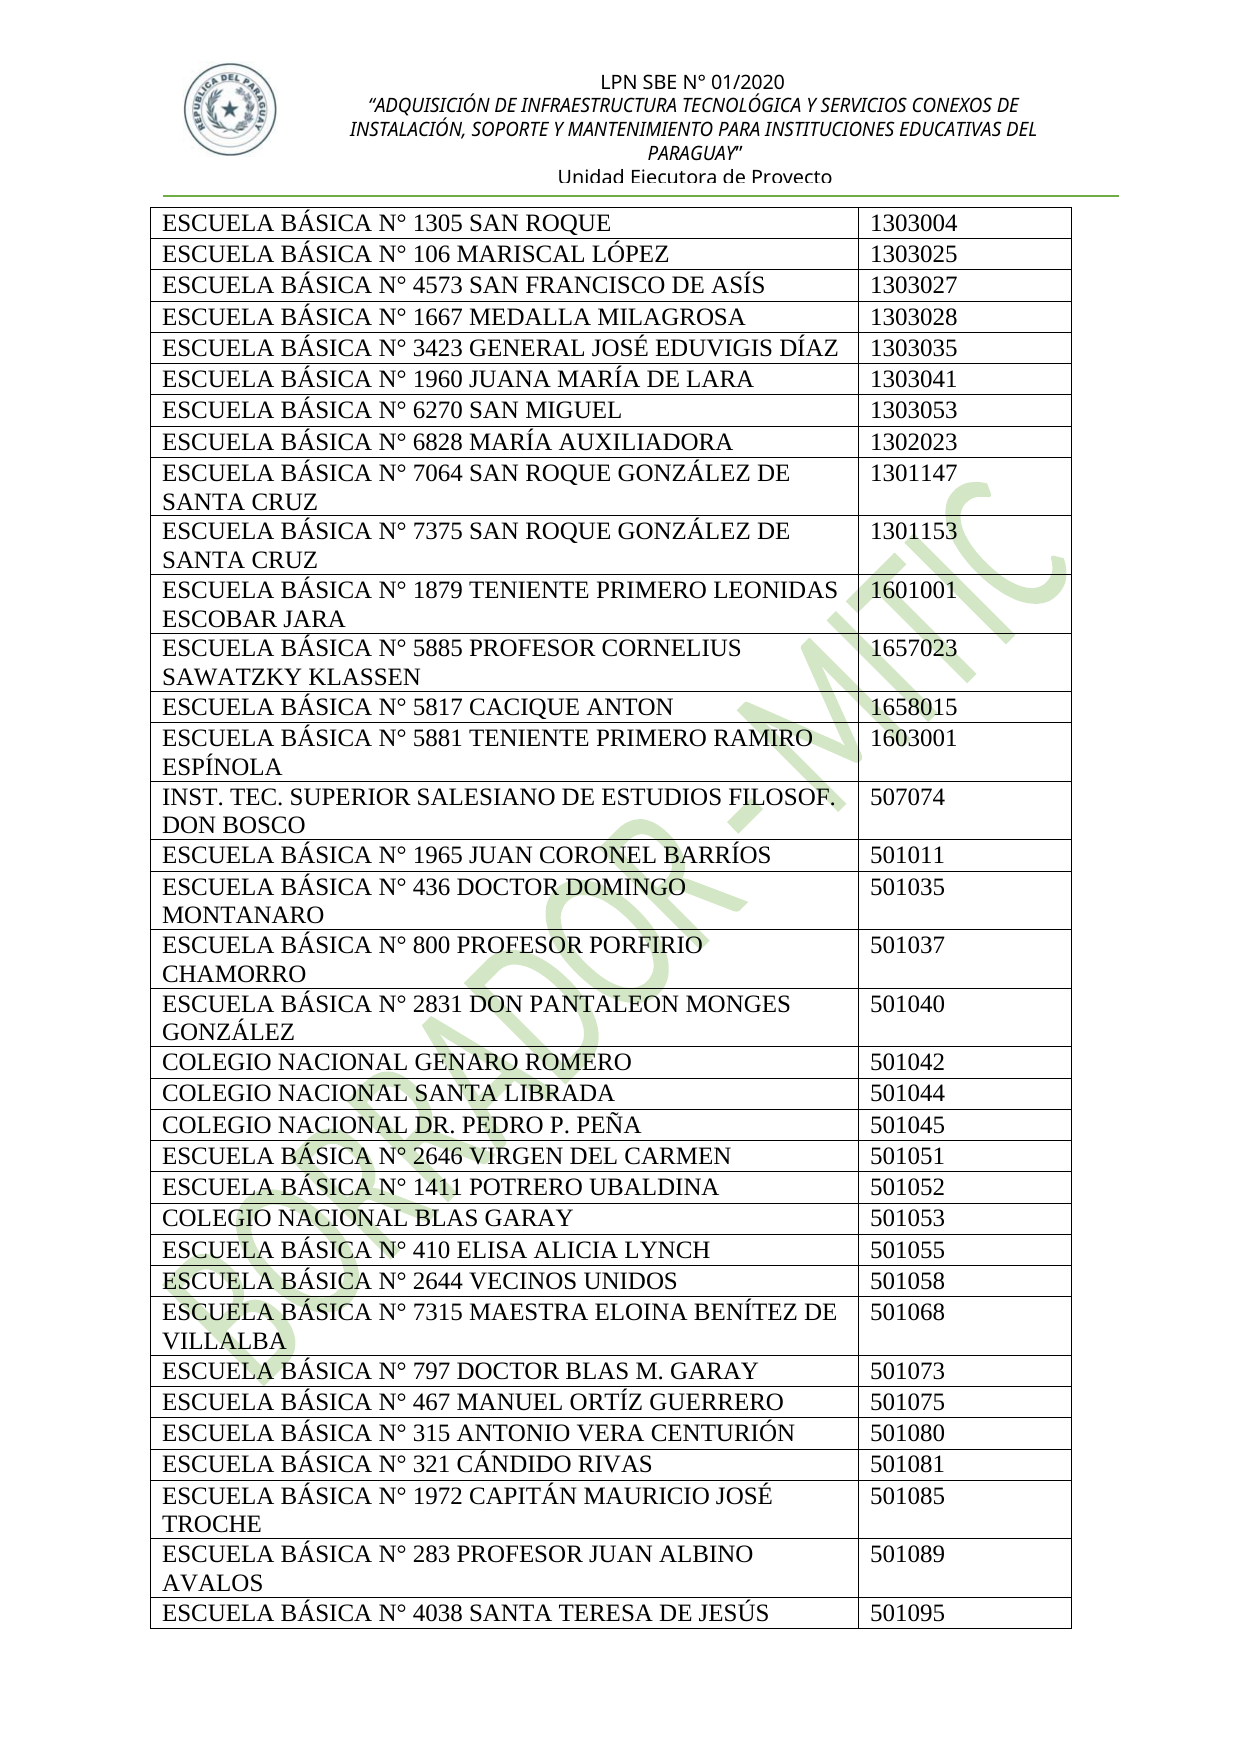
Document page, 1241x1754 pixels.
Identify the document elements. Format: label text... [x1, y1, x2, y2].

table_cell 1302023 [859, 427, 1071, 457]
table_cell 501095 [859, 1598, 1071, 1628]
table_cell ESCUELA BÁSICA N° 5885 PROFESOR CORNELIUS SAWATZKY KLASSEN [151, 634, 858, 691]
table_cell ESCUELA BÁSICA N° 6828 MARÍA AUXILIADORA [151, 427, 858, 457]
table_cell ESCUELA BÁSICA N° 6270 SAN MIGUEL [151, 395, 858, 426]
table_cell 1303035 [859, 333, 1071, 363]
table_cell 501052 [859, 1172, 1071, 1202]
table_cell COLEGIO NACIONAL SANTA LIBRADA [151, 1079, 858, 1109]
table_cell 501045 [859, 1110, 1071, 1140]
table_cell 501011 [859, 840, 1071, 871]
picture [182, 61, 278, 157]
table_cell 1303053 [859, 395, 1071, 426]
table_cell ESCUELA BÁSICA N° 1965 JUAN CORONEL BARRÍOS [151, 840, 858, 871]
table_cell 1601001 [859, 575, 1071, 632]
table_cell 1301153 [859, 516, 1071, 574]
table_cell INST. TEC. SUPERIOR SALESIANO DE ESTUDIOS FILOSOF. DON BOSCO [151, 782, 858, 839]
table_cell COLEGIO NACIONAL DR. PEDRO P. PEÑA [151, 1110, 858, 1140]
table_cell 501044 [859, 1079, 1071, 1109]
table_cell COLEGIO NACIONAL GENARO ROMERO [151, 1047, 858, 1077]
table_cell ESCUELA BÁSICA N° 1411 POTRERO UBALDINA [151, 1172, 858, 1202]
table_cell ESCUELA BÁSICA N° 1972 CAPITÁN MAURICIO JOSÉ TROCHE [151, 1481, 858, 1538]
table_cell ESCUELA BÁSICA N° 467 MANUEL ORTÍZ GUERRERO [151, 1387, 858, 1417]
table_cell 501075 [859, 1387, 1071, 1417]
table_cell ESCUELA BÁSICA N° 797 DOCTOR BLAS M. GARAY [151, 1356, 858, 1386]
table_cell 501058 [859, 1266, 1071, 1296]
table_cell 501053 [859, 1204, 1071, 1234]
table_cell ESCUELA BÁSICA N° 7375 SAN ROQUE GONZÁLEZ DE SANTA CRUZ [151, 516, 858, 574]
table_cell 501073 [859, 1356, 1071, 1386]
table_cell ESCUELA BÁSICA N° 436 DOCTOR DOMINGO MONTANARO [151, 872, 858, 929]
table_cell 501037 [859, 930, 1071, 988]
table_cell ESCUELA BÁSICA N° 1667 MEDALLA MILAGROSA [151, 302, 858, 332]
table_cell ESCUELA BÁSICA N° 4038 SANTA TERESA DE JESÚS [151, 1598, 858, 1628]
table_cell ESCUELA BÁSICA N° 2644 VECINOS UNIDOS [151, 1266, 858, 1296]
table_cell 1303004 [859, 208, 1071, 238]
table_cell 501081 [859, 1450, 1071, 1480]
table_cell 1303028 [859, 302, 1071, 332]
table_cell 501051 [859, 1141, 1071, 1171]
table_cell ESCUELA BÁSICA N° 2646 VIRGEN DEL CARMEN [151, 1141, 858, 1171]
table_cell ESCUELA BÁSICA N° 1305 SAN ROQUE [151, 208, 858, 238]
table_cell ESCUELA BÁSICA N° 5881 TENIENTE PRIMERO RAMIRO ESPÍNOLA [151, 723, 858, 781]
table_cell ESCUELA BÁSICA N° 7315 MAESTRA ELOINA BENÍTEZ DE VILLALBA [151, 1297, 858, 1355]
table_cell ESCUELA BÁSICA N° 1960 JUANA MARÍA DE LARA [151, 364, 858, 394]
table_cell ESCUELA BÁSICA N° 321 CÁNDIDO RIVAS [151, 1450, 858, 1480]
table_cell 501080 [859, 1418, 1071, 1448]
table_cell ESCUELA BÁSICA N° 2831 DON PANTALEON MONGES GONZÁLEZ [151, 989, 858, 1046]
table_cell 507074 [859, 782, 1071, 839]
table_cell ESCUELA BÁSICA N° 1879 TENIENTE PRIMERO LEONIDAS ESCOBAR JARA [151, 575, 858, 632]
table_cell ESCUELA BÁSICA N° 4573 SAN FRANCISCO DE ASÍS [151, 270, 858, 301]
table_cell ESCUELA BÁSICA N° 800 PROFESOR PORFIRIO CHAMORRO [151, 930, 858, 988]
table_cell 1603001 [859, 723, 1071, 781]
table_cell ESCUELA BÁSICA N° 315 ANTONIO VERA CENTURIÓN [151, 1418, 858, 1448]
table_cell ESCUELA BÁSICA N° 106 MARISCAL LÓPEZ [151, 239, 858, 269]
table_cell ESCUELA BÁSICA N° 3423 GENERAL JOSÉ EDUVIGIS DÍAZ [151, 333, 858, 363]
table_cell 1301147 [859, 458, 1071, 515]
table_cell 501042 [859, 1047, 1071, 1077]
table_cell 501085 [859, 1481, 1071, 1538]
table_cell 1303025 [859, 239, 1071, 269]
table_cell 1657023 [859, 634, 1071, 691]
table_cell 501068 [859, 1297, 1071, 1355]
table_cell 501035 [859, 872, 1071, 929]
table_cell ESCUELA BÁSICA N° 5817 CACIQUE ANTON [151, 692, 858, 722]
table_cell ESCUELA BÁSICA N° 7064 SAN ROQUE GONZÁLEZ DE SANTA CRUZ [151, 458, 858, 515]
table_cell COLEGIO NACIONAL BLAS GARAY [151, 1204, 858, 1234]
table_cell 1303041 [859, 364, 1071, 394]
table_cell 1303027 [859, 270, 1071, 301]
table_cell ESCUELA BÁSICA N° 283 PROFESOR JUAN ALBINO AVALOS [151, 1539, 858, 1597]
table_cell ESCUELA BÁSICA N° 410 ELISA ALICIA LYNCH [151, 1235, 858, 1265]
table_cell 501040 [859, 989, 1071, 1046]
table_cell 501055 [859, 1235, 1071, 1265]
table_cell 1658015 [859, 692, 1071, 722]
table_cell 501089 [859, 1539, 1071, 1597]
